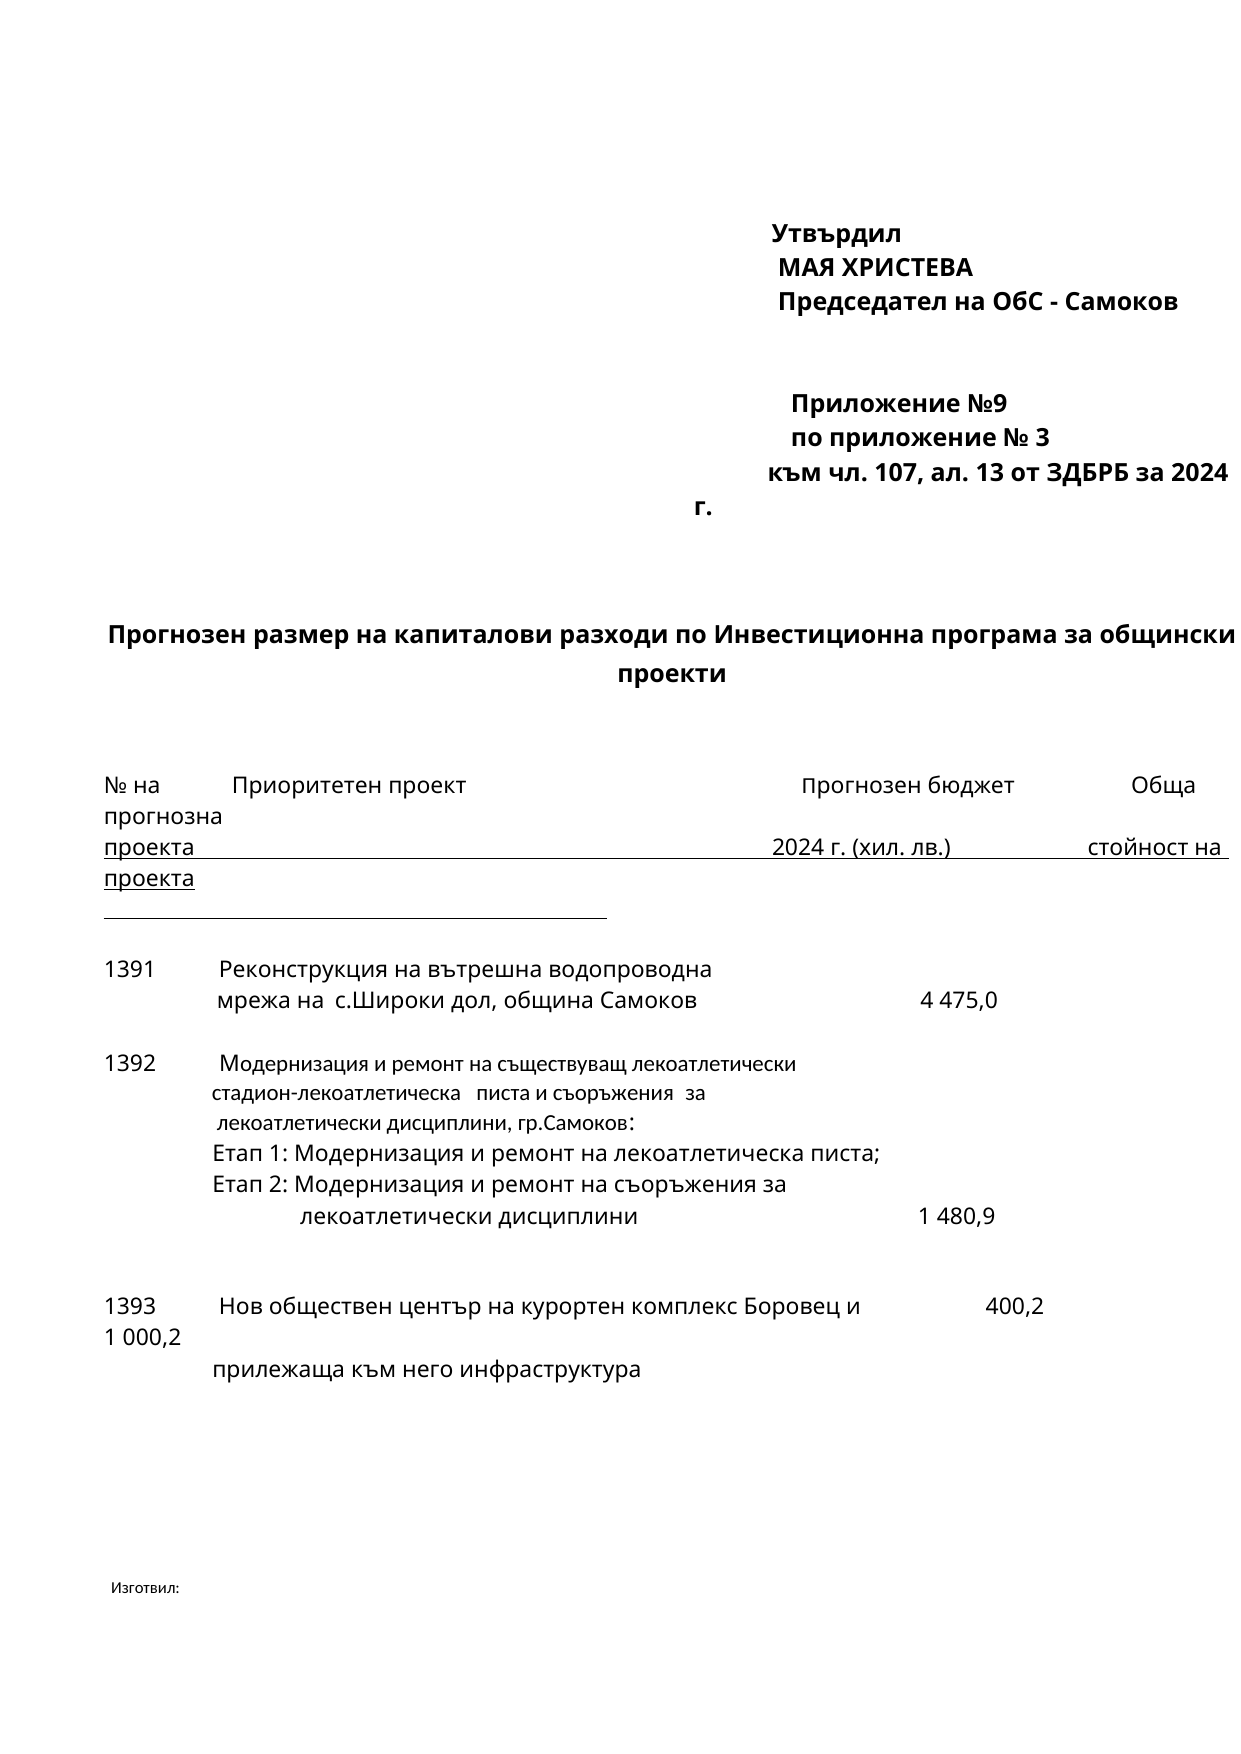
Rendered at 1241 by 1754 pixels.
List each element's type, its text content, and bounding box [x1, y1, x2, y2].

text Приложение №9 [103, 386, 1240, 420]
text по приложение № 3 [103, 420, 1240, 454]
text лекоатлетически дисциплини 1 480,9 [103, 1199, 1240, 1231]
text 1393 Нов обществен център на курортен комплекс Боровец и 400,2 1 000,2 [103, 1290, 1240, 1353]
text проекта 2024 г. (хил. лв.) стойност на проекта [103, 831, 1240, 893]
text Прогнозен размер на капиталови разходи по Инвестиционна програма за общински проекти [103, 616, 1240, 689]
text мрежа на с.Широки дол, община Самоков 4 475,0 [103, 984, 1240, 1015]
text Етап 1: Модернизация и ремонт на лекоатлетическа писта; [103, 1137, 1240, 1168]
text 1391 Реконструкция на вътрешна водопроводна [103, 953, 1240, 984]
text Утвърдил [103, 216, 1240, 250]
text стадион-лекоатлетическа писта и съоръжения за [103, 1078, 1240, 1106]
text 1392 Модернизация и ремонт на съществуващ лекоатлетически [103, 1047, 1240, 1078]
text прилежаща към него инфраструктура [103, 1353, 1240, 1384]
text № на Приоритетен проект Прогнозен бюджет Обща прогнозна [103, 768, 1240, 831]
text МАЯ ХРИСТЕВА [103, 250, 1240, 284]
text Изготвил: [103, 1577, 1240, 1597]
text към чл. 107, ал. 13 от ЗДБРБ за 2024 г. [693, 454, 1240, 522]
text лекоатлетически дисциплини, гр.Самоков: [103, 1106, 1240, 1137]
text Етап 2: Модернизация и ремонт на съоръжения за [103, 1168, 1240, 1199]
text Председател на ОбС - Самоков [103, 284, 1240, 318]
